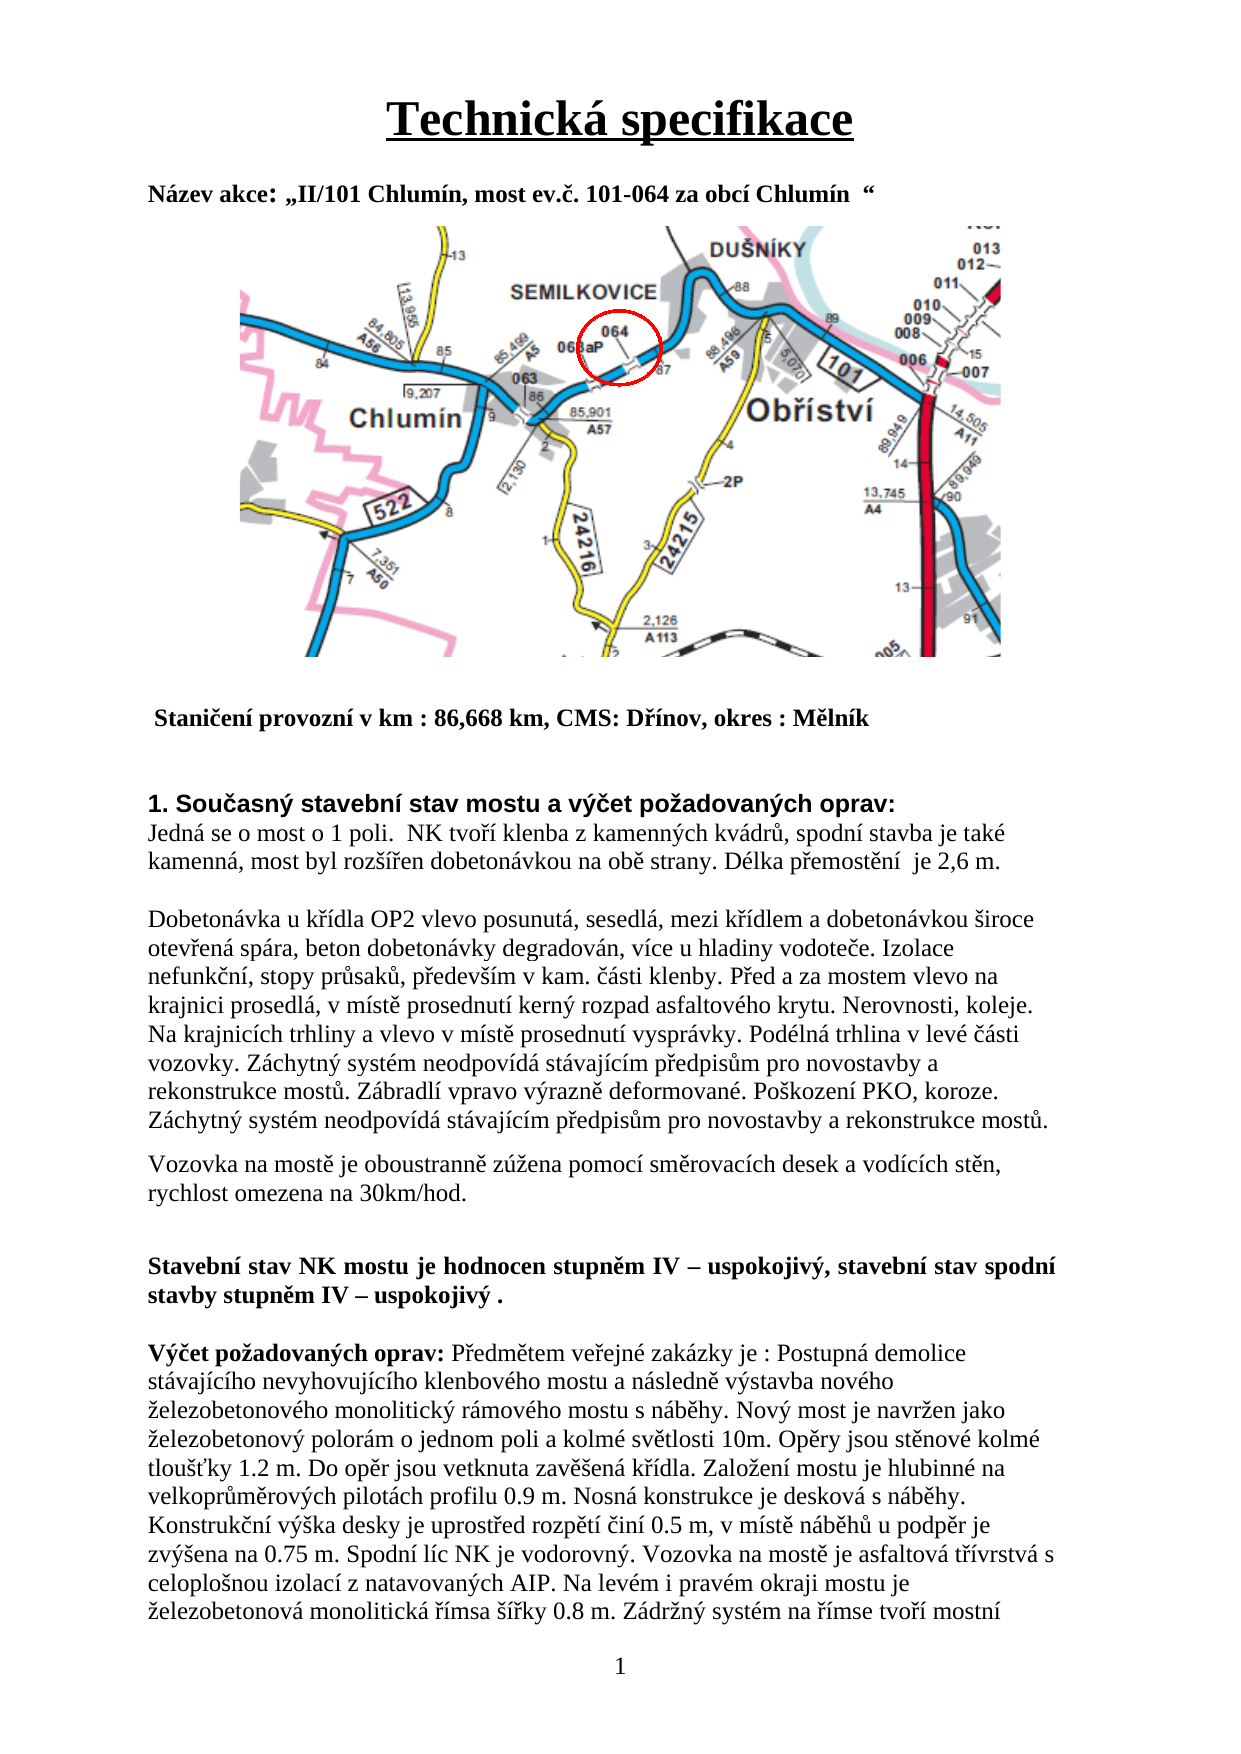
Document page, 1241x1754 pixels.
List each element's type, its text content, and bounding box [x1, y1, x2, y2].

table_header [140, 818, 1064, 1625]
title Technická specifikace [148, 89, 1092, 146]
text Staničení provozní v km : 86,668 km, CMS: Dřínov, okres : Mělník [148, 703, 1092, 731]
text 1. Současný stavební stav mostu a výčet požadovaných oprav: [148, 789, 1092, 818]
text Název akce: „II/101 Chlumín, most ev.č. 101-064 za obcí Chlumín “ [148, 175, 1092, 208]
